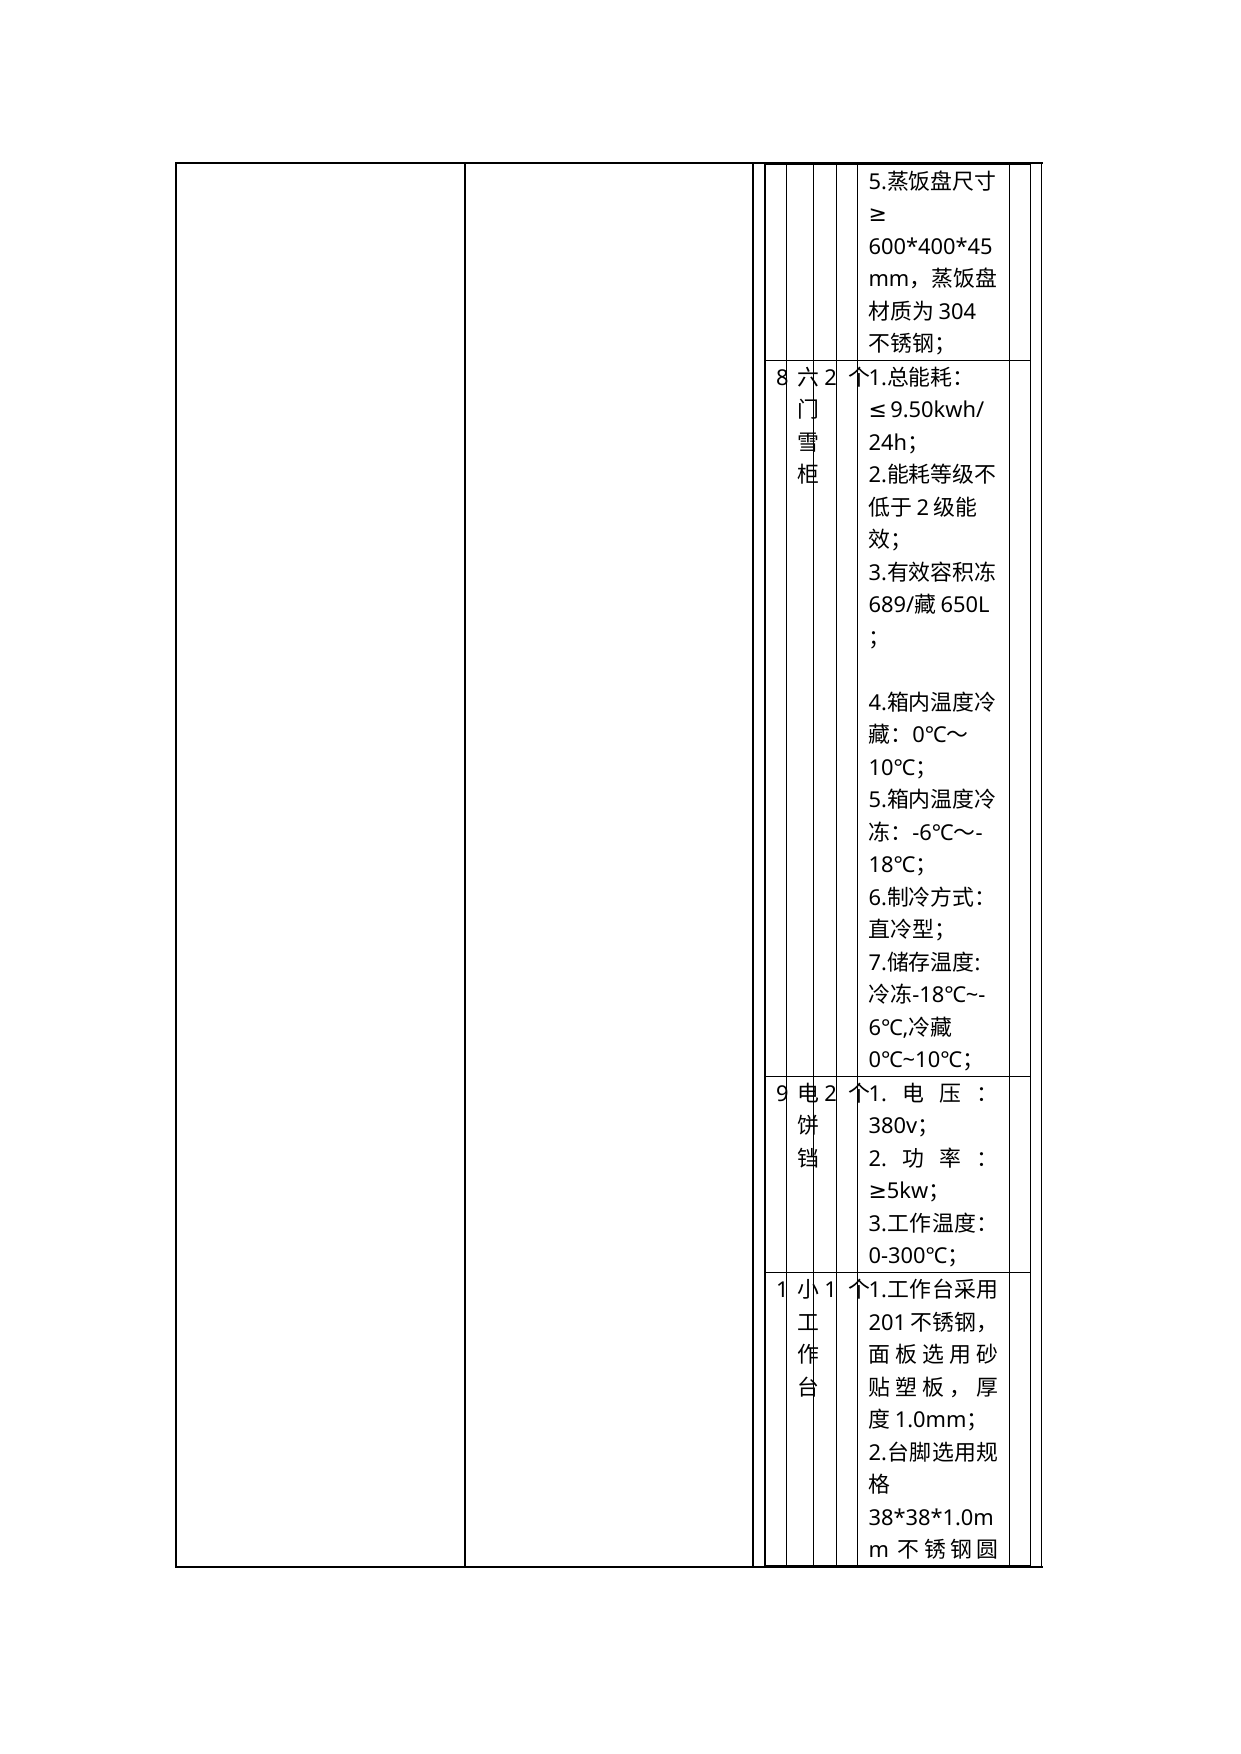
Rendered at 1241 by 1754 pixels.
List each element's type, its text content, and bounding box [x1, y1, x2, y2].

table_cell [1031, 164, 1041, 1566]
table_cell [787, 165, 813, 360]
table_cell 1 [177, 164, 464, 1566]
table_cell [1010, 1273, 1030, 1565]
table_cell [754, 164, 764, 1566]
table_cell [858, 361, 1009, 1076]
table_cell [837, 165, 857, 360]
table_cell [814, 165, 836, 360]
table_cell [837, 1273, 857, 1565]
table_cell [814, 1273, 836, 1565]
table_cell [858, 165, 1009, 360]
table_cell [766, 1273, 786, 1565]
table_cell [766, 165, 786, 360]
table_cell [858, 1273, 1009, 1565]
table_cell [466, 164, 752, 1566]
table_cell [1010, 361, 1030, 1076]
table_cell [779, 1087, 785, 1094]
table_cell [1010, 1077, 1030, 1272]
table_cell [1010, 165, 1030, 360]
table_cell [787, 1077, 813, 1272]
table_cell [814, 361, 836, 1076]
table_cell [837, 1077, 857, 1272]
table_cell [858, 1077, 1009, 1272]
table_cell [766, 361, 786, 1076]
table_cell [837, 361, 857, 1076]
table_cell [787, 361, 813, 1076]
table_cell [766, 1077, 786, 1272]
table_cell [787, 1273, 813, 1565]
table_cell [814, 1077, 836, 1272]
